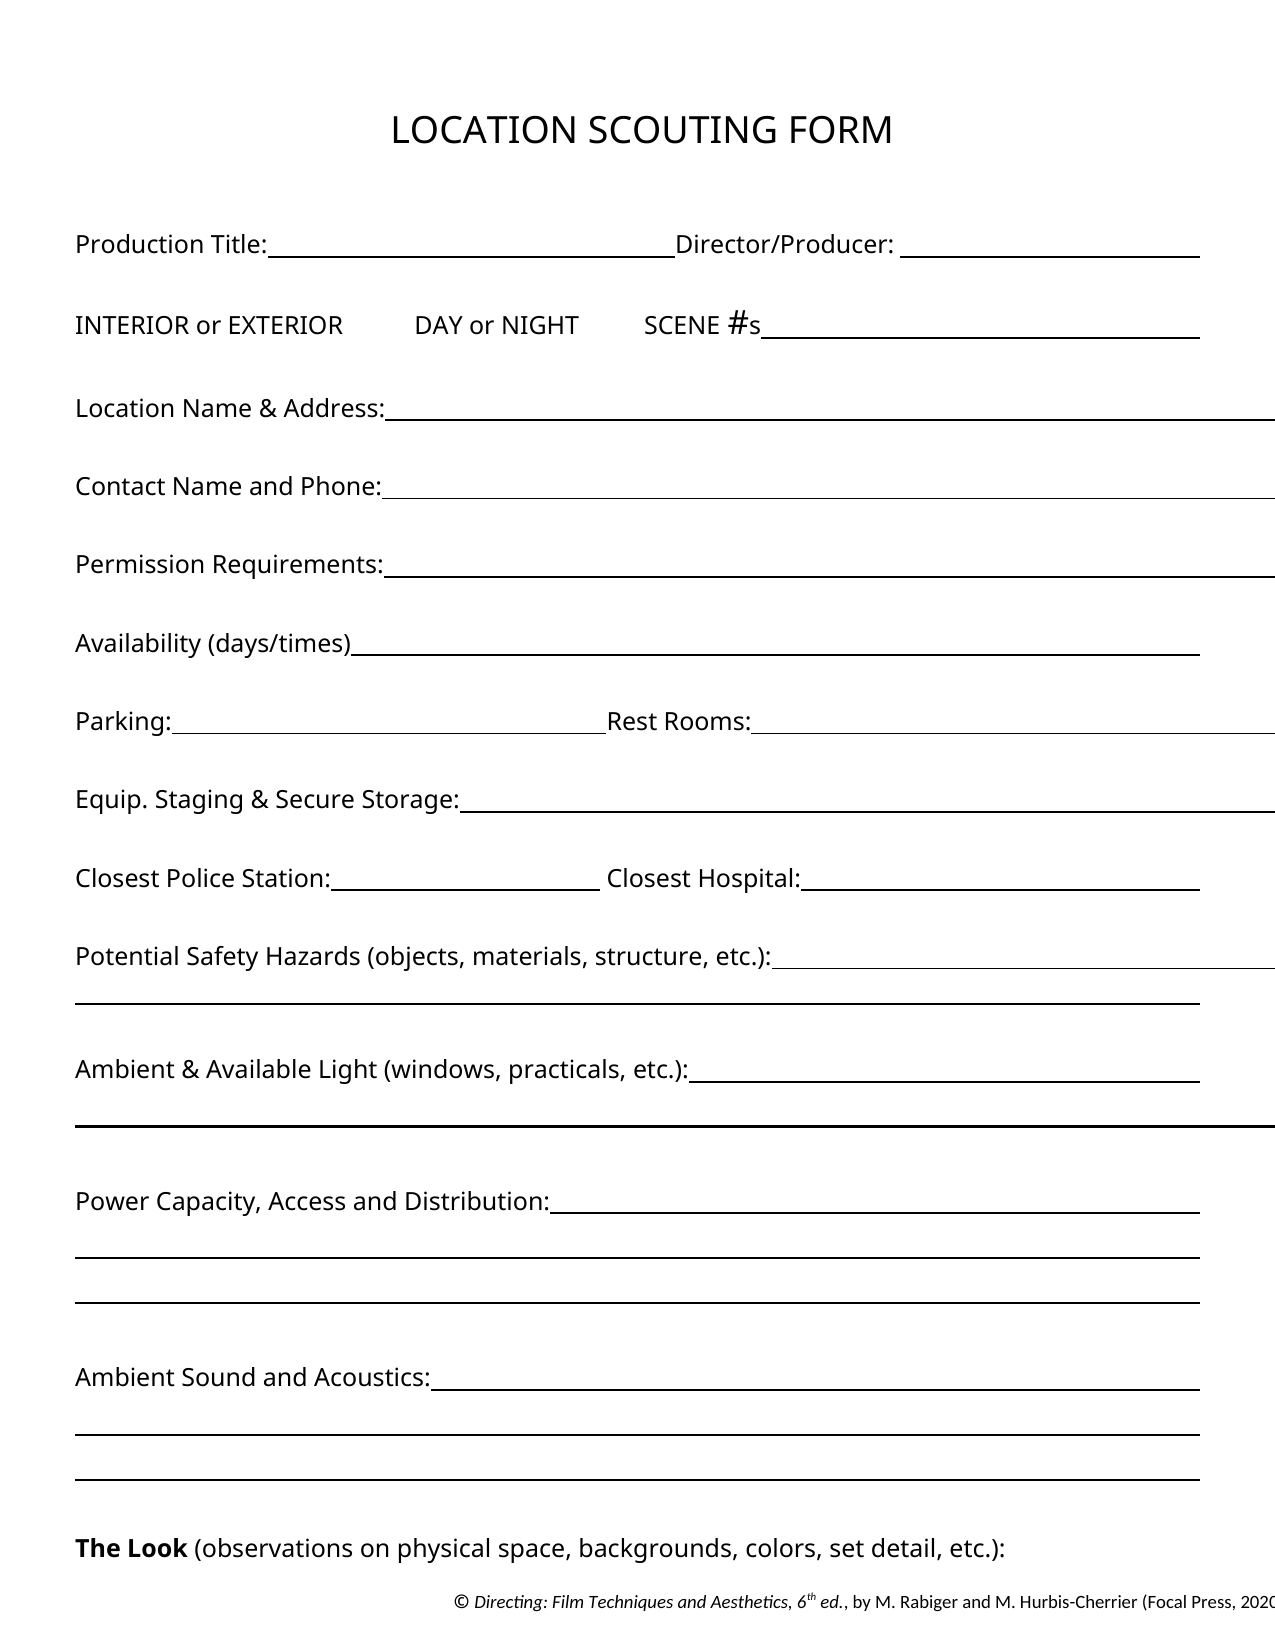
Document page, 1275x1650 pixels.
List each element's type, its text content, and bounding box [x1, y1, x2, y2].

text Parking: Rest Rooms: [75, 704, 1209, 738]
text Permission Requirements: [75, 547, 1209, 581]
text Power Capacity, Access and Distribution: [75, 1183, 1209, 1308]
text The Look (observations on physical space, backgrounds, colors, set detail, etc.): [75, 1530, 1209, 1564]
text Availability (days/times) [75, 626, 1209, 659]
text Ambient & Available Light (windows, practicals, etc.): [75, 1052, 1209, 1125]
text Location Name & Address: [75, 391, 1209, 424]
text Ambient Sound and Acoustics: [75, 1360, 1209, 1485]
text Equip. Staging & Secure Storage: [75, 782, 1209, 816]
text LOCATION SCOUTING FORM [75, 104, 1209, 155]
text Closest Police Station: Closest Hospital: [75, 861, 1209, 894]
text Potential Safety Hazards (objects, materials, structure, etc.): [75, 939, 1209, 973]
text INTERIOR or EXTERIOR DAY or NIGHT SCENE #s [75, 299, 1209, 344]
text Production Title: Director/Producer: [75, 227, 1209, 261]
text Contact Name and Phone: [75, 469, 1209, 503]
